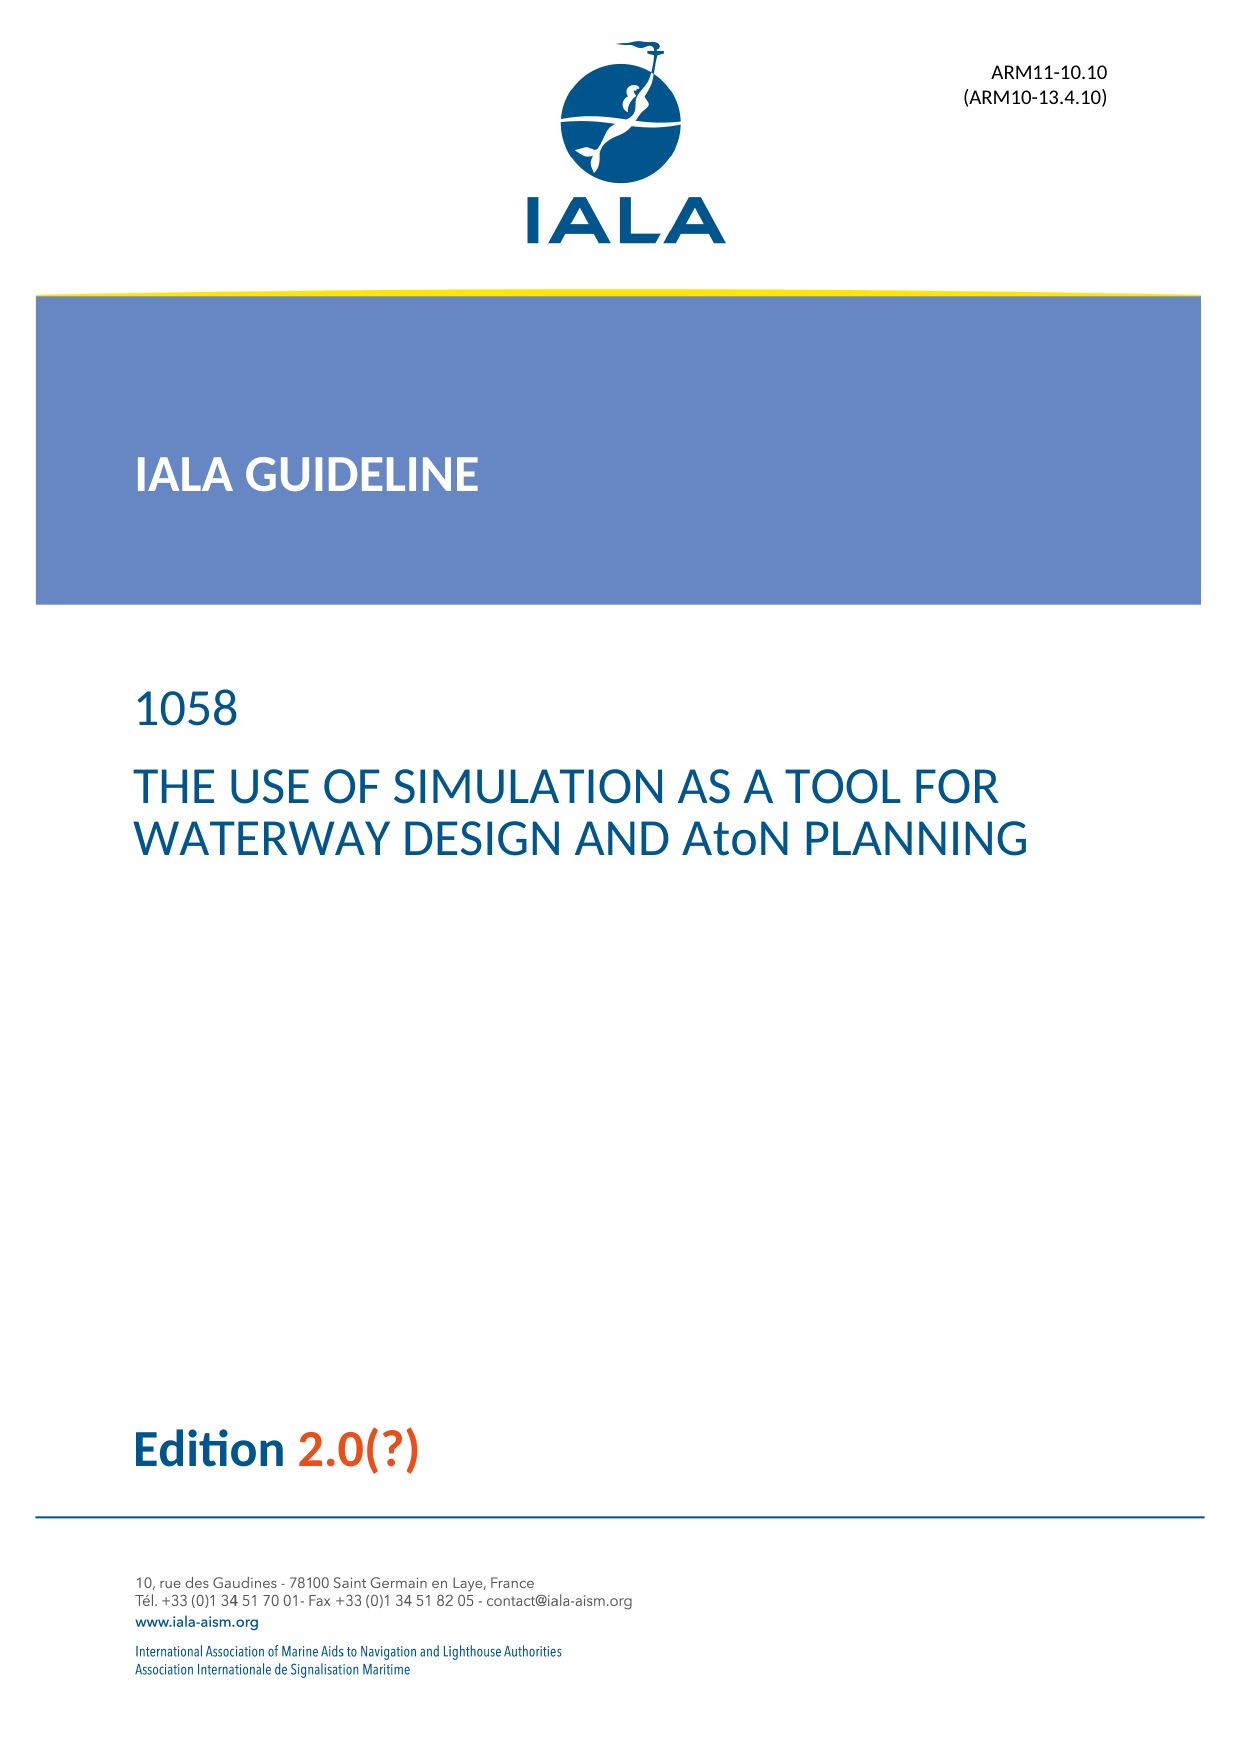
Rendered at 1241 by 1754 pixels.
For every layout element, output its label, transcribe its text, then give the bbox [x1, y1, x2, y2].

picture [129, 1572, 663, 1692]
text 1058 [133, 675, 1107, 738]
text The Use of Simulation as a Tool for Waterway Design and AtoN Planning [133, 761, 1107, 866]
text Edition 2.0(?) [133, 1416, 1107, 1479]
picture [0, 29, 1240, 616]
table_header IALA Guideline [40, 322, 1014, 629]
